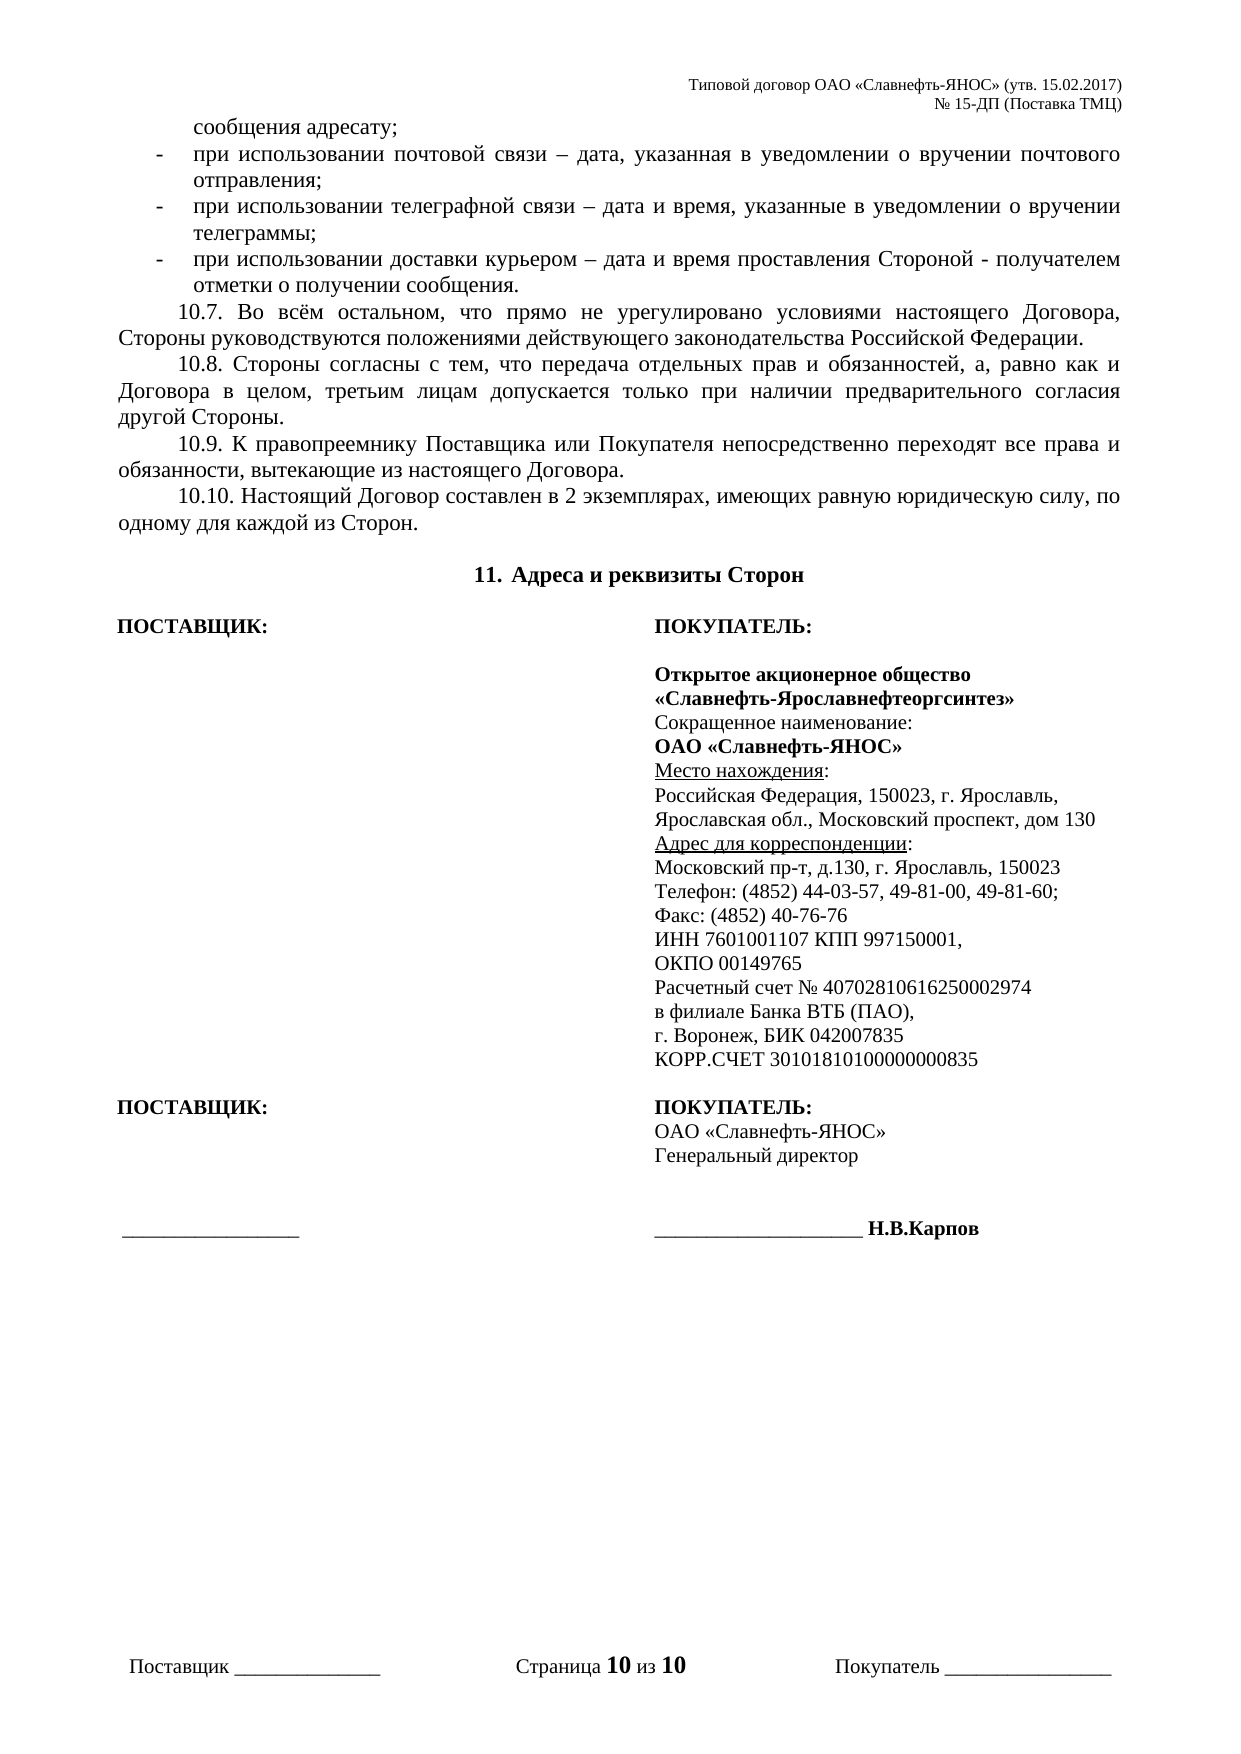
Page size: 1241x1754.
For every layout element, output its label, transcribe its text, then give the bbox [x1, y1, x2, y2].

text 10.9. К правопреемнику Поставщика или Покупателя непосредственно переходят все права и обязанности, вытекающие из настоящего Договора. [118, 429, 1122, 482]
list при использовании телеграфной связи – дата и время, указанные в уведомлении о вручении телеграммы; [156, 192, 1122, 245]
list Адреса и реквизиты Сторон [156, 561, 1122, 588]
list при использовании почтовой связи – дата, указанная в уведомлении о вручении почтового отправления; [156, 140, 1122, 192]
text 10.7. Во всём остальном, что прямо не урегулировано условиями настоящего Договора, Стороны руководствуются положениями действующего законодательства Российской Федерации. [118, 298, 1122, 351]
text 10.8. Стороны согласны с тем, что передача отдельных прав и обязанностей, а, равно как и Договора в целом, третьим лицам допускается только при наличии предварительного согласия другой Стороны. [118, 351, 1122, 429]
list при использовании доставки курьером – дата и время проставления Стороной - получателем отметки о получении сообщения. [156, 245, 1122, 298]
table_header ПОКУПАТЕЛЬ: Открытое акционерное общество «Славнефть-Ярославнефтеоргсинтез» Сокращенное наименование: ОАО «Славнефть-ЯНОС» Место нахождения: Российская Федерация, 150023, г. Ярославль, Ярославская обл., Московский проспект, дом 130 Адрес для корреспонденции: Московский пр-т, д.130, г. Ярославль, 150023 Телефон: (4852) 44-03-57, 49-81-00, 49-81-60; Факс: (4852) 40-76-76 ИНН 7601001107 КПП 997150001, ОКПО 00149765 Расчетный счет № 40702810616250002974 в филиале Банка ВТБ (ПАО), г. Воронеж, БИК 042007835 КОРР.СЧЕТ 30101810100000000835 [643, 614, 1181, 1071]
text 10.10. Настоящий Договор составлен в 2 экземплярах, имеющих равную юридическую силу, по одному для каждой из Сторон. [118, 482, 1122, 535]
table_header ПОСТАВЩИК: [106, 614, 643, 1071]
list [156, 113, 1122, 140]
table_header ПОКУПАТЕЛЬ: ОАО «Славнефть-ЯНОС» Генеральный директор ____________________ Н.В.Карпов [643, 1095, 1181, 1288]
table_header ПОСТАВЩИК: _________________ [106, 1095, 643, 1288]
